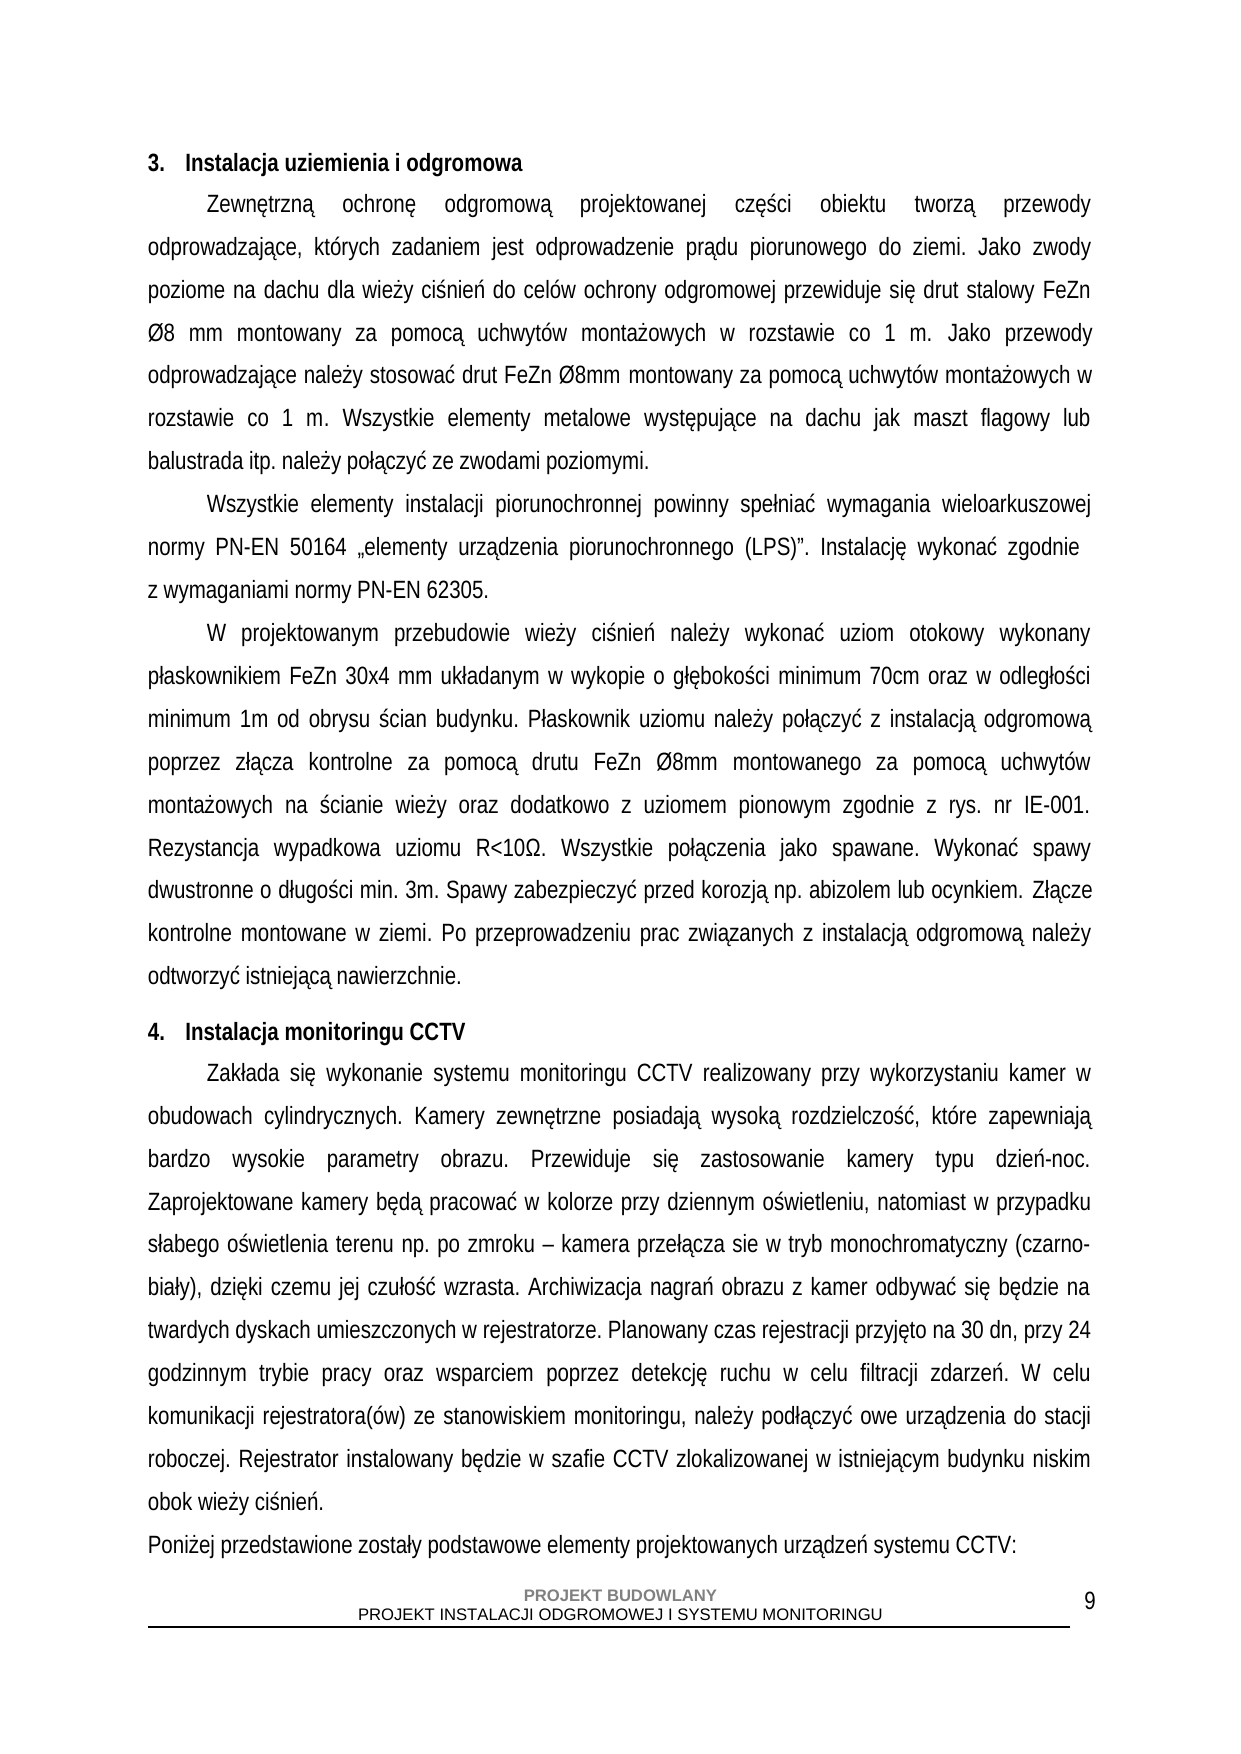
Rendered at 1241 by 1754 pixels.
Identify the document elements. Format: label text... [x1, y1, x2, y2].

text Zewnętrzną ochronę odgromową projektowanej części obiektu tworzą przewody odprowadzające, których zadaniem jest odprowadzenie prądu piorunowego do ziemi. Jako zwody poziome na dachu dla wieży ciśnień do celów ochrony odgromowej przewiduje się drut stalowy FeZn Ø8 mm montowany za pomocą uchwytów montażowych w rozstawie co 1 m. Jako przewody odprowadzające należy stosować drut FeZn Ø8mm montowany za pomocą uchwytów montażowych w rozstawie co 1 m. Wszystkie elementy metalowe występujące na dachu jak maszt flagowy lub balustrada itp. należy połączyć ze zwodami poziomymi. [148, 189, 1093, 475]
subtitle Instalacja uziemienia i odgromowa [148, 148, 1093, 176]
text Zakłada się wykonanie systemu monitoringu CCTV realizowany przy wykorzystaniu kamer w obudowach cylindrycznych. Kamery zewnętrzne posiadają wysoką rozdzielczość, które zapewniają bardzo wysokie parametry obrazu. Przewiduje się zastosowanie kamery typu dzień-noc. Zaprojektowane kamery będą pracować w kolorze przy dziennym oświetleniu, natomiast w przypadku słabego oświetlenia terenu np. po zmroku – kamera przełącza sie w tryb monochromatyczny (czarno-biały), dzięki czemu jej czułość wzrasta. Archiwizacja nagrań obrazu z kamer odbywać się będzie na twardych dyskach umieszczonych w rejestratorze. Planowany czas rejestracji przyjęto na 30 dn, przy 24 godzinnym trybie pracy oraz wsparciem poprzez detekcję ruchu w celu filtracji zdarzeń. W celu komunikacji rejestratora(ów) ze stanowiskiem monitoringu, należy podłączyć owe urządzenia do stacji roboczej. Rejestrator instalowany będzie w szafie CCTV zlokalizowanej w istniejącym budynku niskim obok wieży ciśnień. [148, 1058, 1093, 1516]
text W projektowanym przebudowie wieży ciśnień należy wykonać uziom otokowy wykonany płaskownikiem FeZn 30x4 mm układanym w wykopie o głębokości minimum 70cm oraz w odległości minimum 1m od obrysu ścian budynku. Płaskownik uziomu należy połączyć z instalacją odgromową poprzez złącza kontrolne za pomocą drutu FeZn Ø8mm montowanego za pomocą uchwytów montażowych na ścianie wieży oraz dodatkowo z uziomem pionowym zgodnie z rys. nr IE-001. Rezystancja wypadkowa uziomu R<10Ω. Wszystkie połączenia jako spawane. Wykonać spawy dwustronne o długości min. 3m. Spawy zabezpieczyć przed korozją np. abizolem lub ocynkiem. Złącze kontrolne montowane w ziemi. Po przeprowadzeniu prac związanych z instalacją odgromową należy odtworzyć istniejącą nawierzchnie. [148, 618, 1093, 990]
text Wszystkie elementy instalacji piorunochronnej powinny spełniać wymagania wieloarkuszowej normy PN-EN 50164 „elementy urządzenia piorunochronnego (LPS)”. Instalację wykonać zgodnie z wymaganiami normy PN-EN 62305. [148, 489, 1093, 604]
text Poniżej przedstawione zostały podstawowe elementy projektowanych urządzeń systemu CCTV: [148, 1530, 1093, 1558]
subtitle Instalacja monitoringu CCTV [148, 1017, 1093, 1045]
